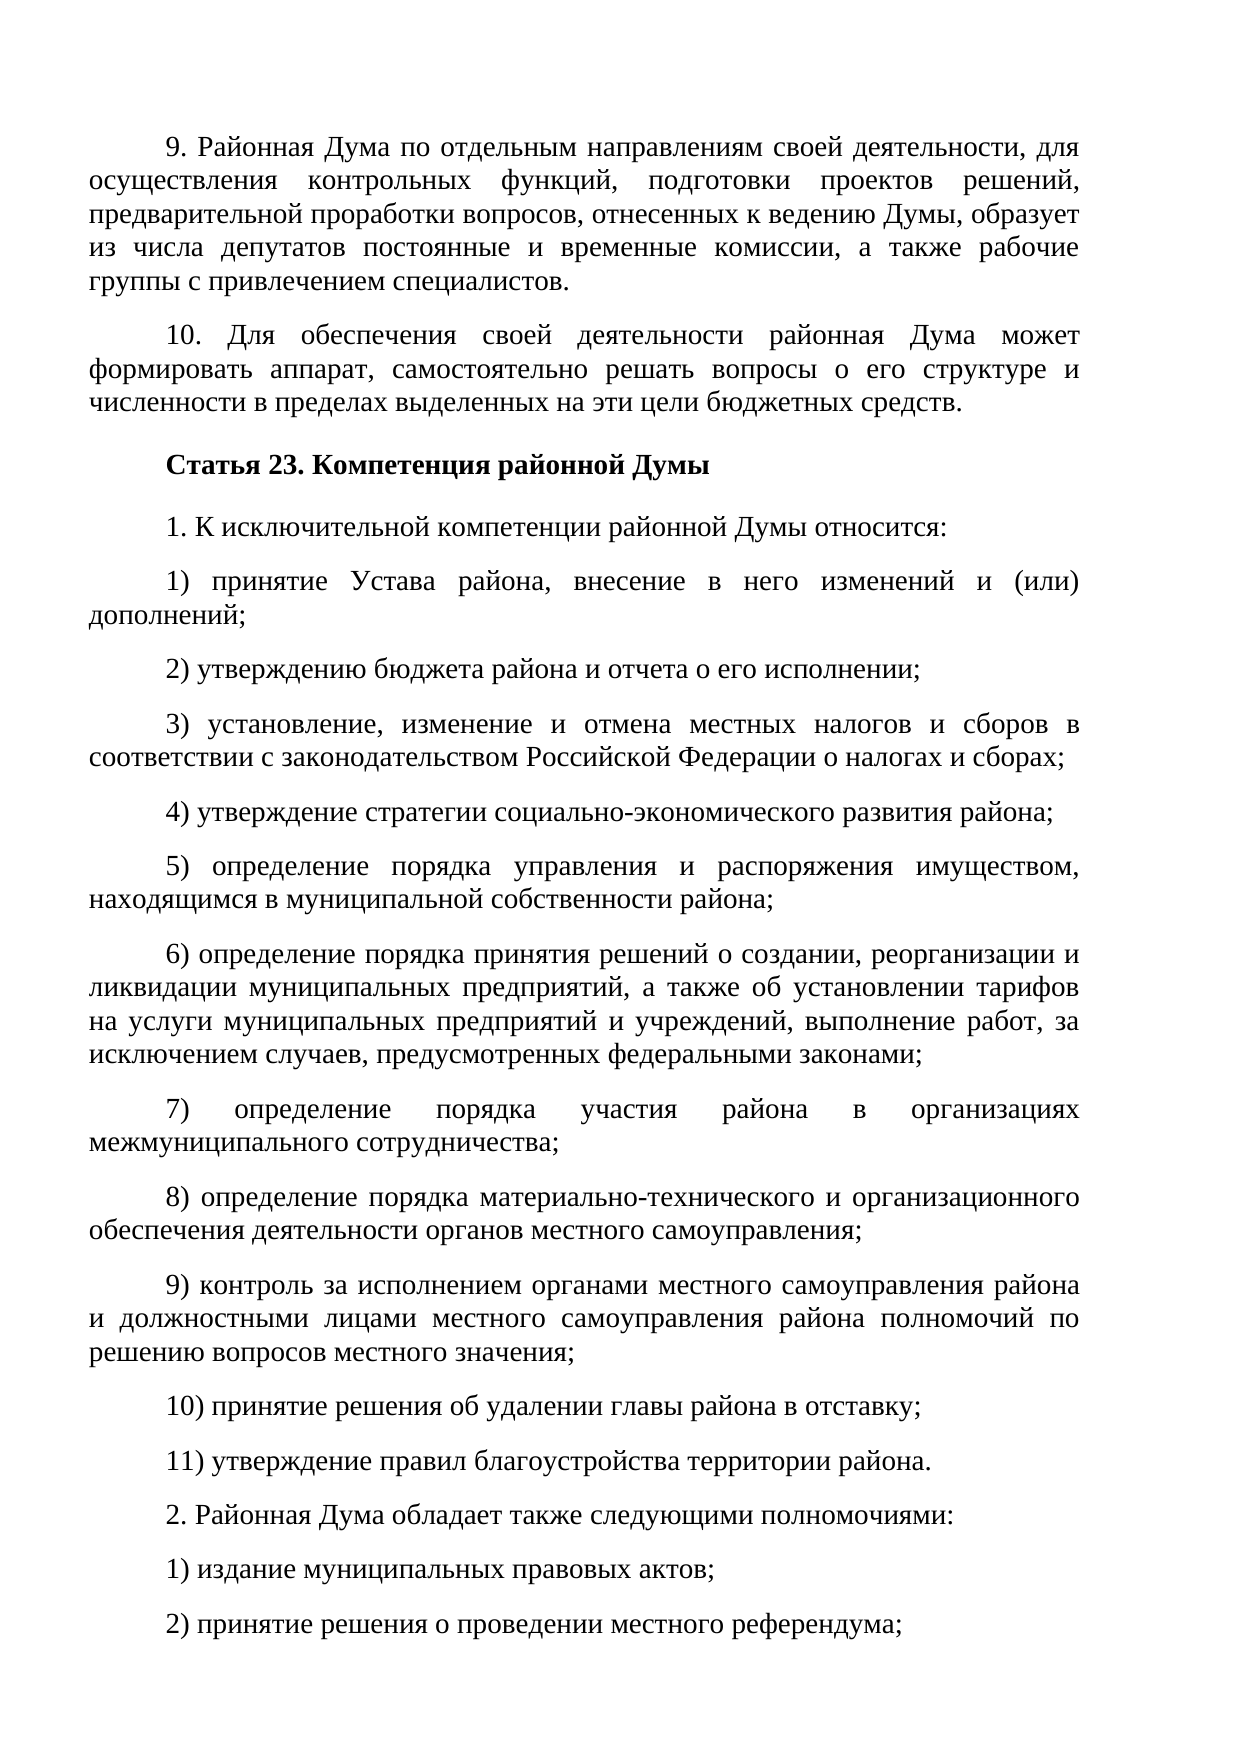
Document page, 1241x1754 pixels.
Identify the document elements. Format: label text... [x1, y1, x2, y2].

text 6) определение порядка принятия решений о создании, реорганизации и ликвидации муниципальных предприятий, а также об установлении тарифов на услуги муниципальных предприятий и учреждений, выполнение работ, за исключением случаев, предусмотренных федеральными законами; [89, 936, 1081, 1070]
text 11) утверждение правил благоустройства территории района. [89, 1443, 1081, 1476]
text 9. Районная Дума по отдельным направлениям своей деятельности, для осуществления контрольных функций, подготовки проектов решений, предварительной проработки вопросов, отнесенных к ведению Думы, образует из числа депутатов постоянные и временные комиссии, а также рабочие группы с привлечением специалистов. [89, 129, 1081, 297]
text 1) принятие Устава района, внесение в него изменений и (или) дополнений; [89, 563, 1081, 631]
text 8) определение порядка материально-технического и организационного обеспечения деятельности органов местного самоуправления; [89, 1179, 1081, 1246]
text 3) установление, изменение и отмена местных налогов и сборов в соответствии с законодательством Российской Федерации о налогах и сборах; [89, 706, 1081, 773]
text 2) утверждению бюджета района и отчета о его исполнении; [89, 651, 1081, 685]
text 4) утверждение стратегии социально-экономического развития района; [89, 794, 1081, 827]
text 10) принятие решения об удалении главы района в отставку; [89, 1388, 1081, 1422]
text 1) издание муниципальных правовых актов; [89, 1551, 1081, 1585]
text 2) принятие решения о проведении местного референдума; [89, 1606, 1081, 1639]
text 5) определение порядка управления и распоряжения имуществом, находящимся в муниципальной собственности района; [89, 848, 1081, 915]
text 7) определение порядка участия района в организациях межмуниципального сотрудничества; [89, 1091, 1081, 1158]
text 10. Для обеспечения своей деятельности районная Дума может формировать аппарат, самостоятельно решать вопросы о его структуре и численности в пределах выделенных на эти цели бюджетных средств. [89, 317, 1081, 418]
text Статья 23. Компетенция районной Думы [89, 447, 1081, 480]
text 1. К исключительной компетенции районной Думы относится: [89, 509, 1081, 543]
text 9) контроль за исполнением органами местного самоуправления района и должностными лицами местного самоуправления района полномочий по решению вопросов местного значения; [89, 1267, 1081, 1367]
text 2. Районная Дума обладает также следующими полномочиями: [89, 1497, 1081, 1531]
